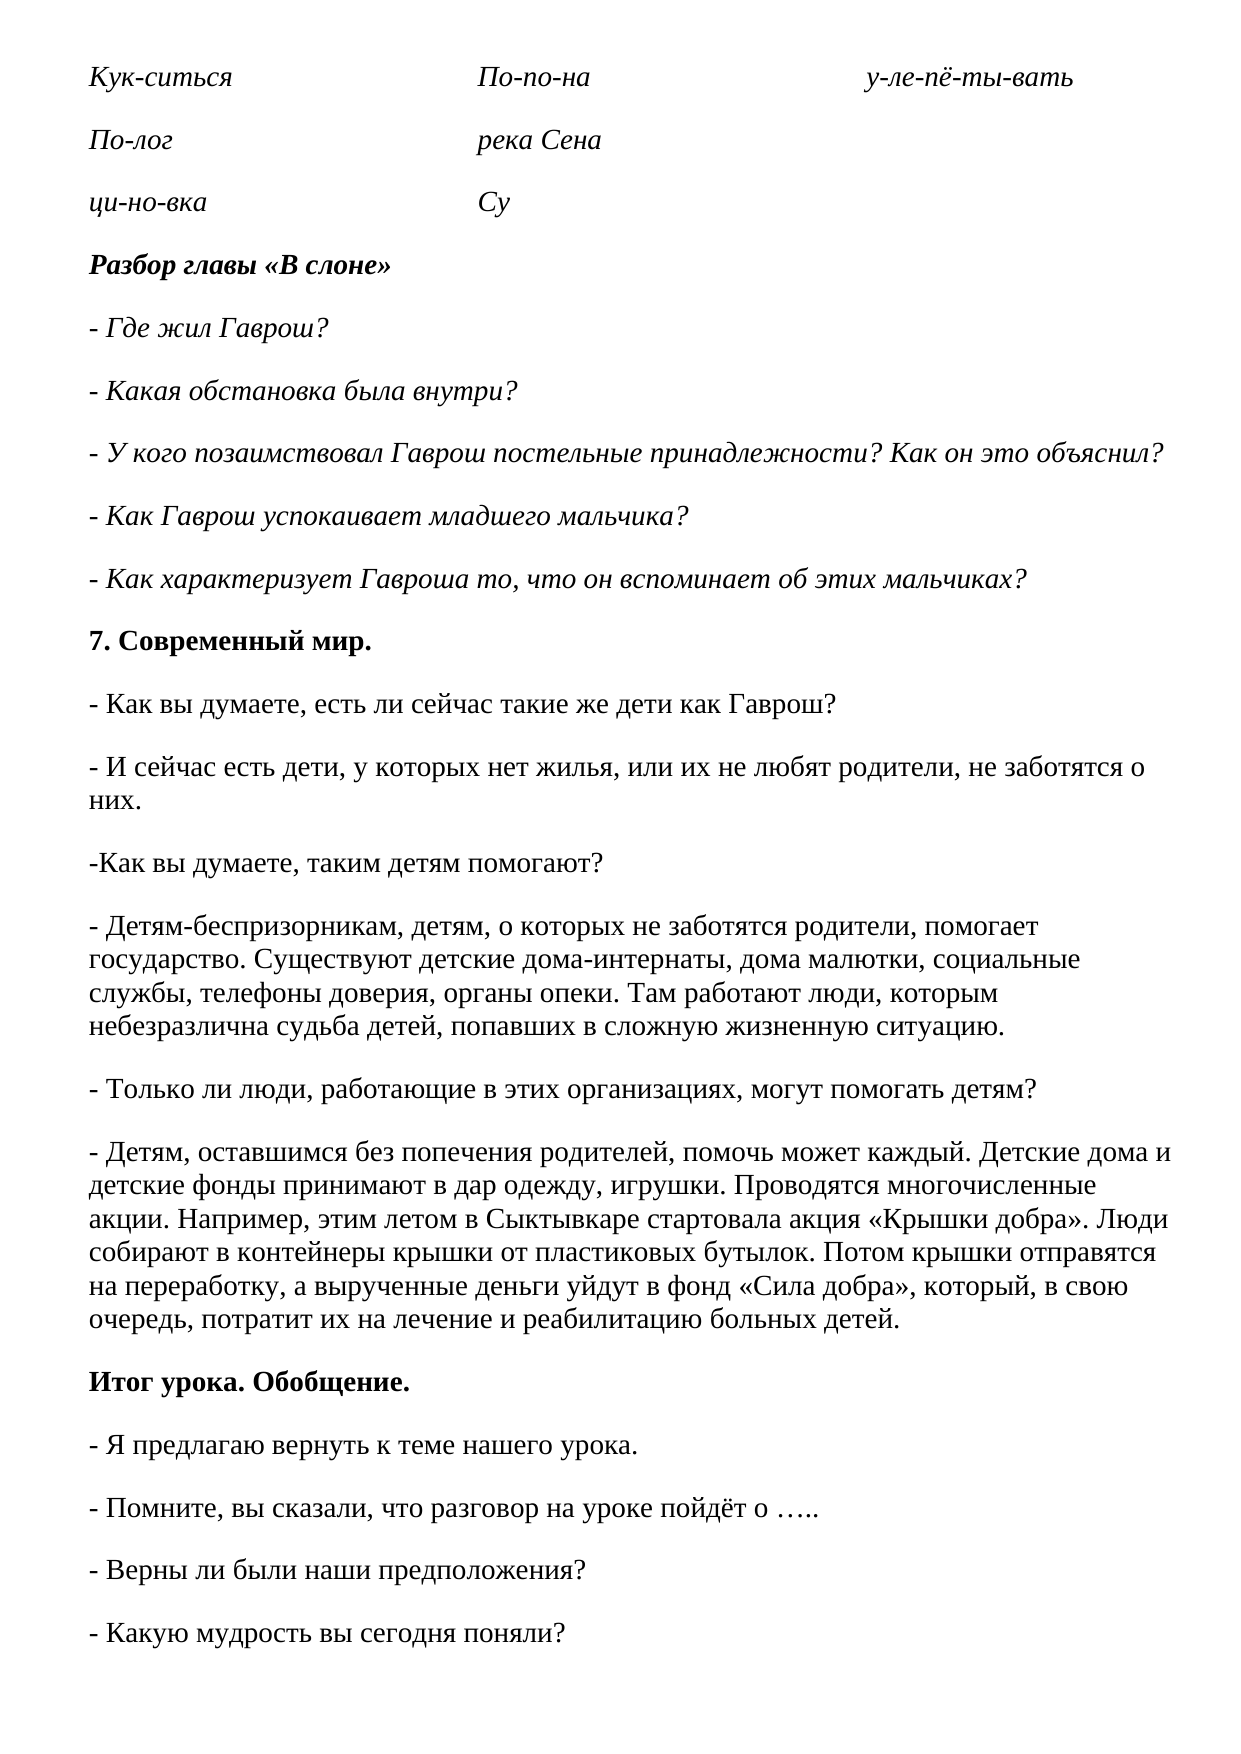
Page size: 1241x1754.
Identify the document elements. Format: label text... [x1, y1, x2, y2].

text - Детям-беспризорникам, детям, о которых не заботятся родители, помогает государство. Существуют детские дома-интернаты, дома малютки, социальные службы, телефоны доверия, органы опеки. Там работают люди, которым небезразлична судьба детей, попавших в сложную жизненную ситуацию. [89, 908, 1181, 1042]
text Кук-ситься [89, 59, 404, 93]
text - Верны ли были наши предположения? [89, 1552, 1181, 1586]
text - Как Гаврош успокаивает младшего мальчика? [89, 498, 1181, 532]
text река Сена [477, 122, 792, 155]
text Итог урока. Обобщение. [89, 1364, 1181, 1398]
text - Детям, оставшимся без попечения родителей, помочь может каждый. Детские дома и детские фонды принимают в дар одежду, игрушки. Проводятся многочисленные акции. Например, этим летом в Сыктывкаре стартовала акция «Крышки добра». Люди собирают в контейнеры крышки от пластиковых бутылок. Потом крышки отправятся на переработку, а вырученные деньги уйдут в фонд «Сила добра», который, в свою очередь, потратит их на лечение и реабилитацию больных детей. [89, 1134, 1181, 1335]
text Су [477, 184, 792, 218]
text - У кого позаимствовал Гаврош постельные принадлежности? Как он это объяснил? [89, 435, 1181, 469]
text - Я предлагаю вернуть к теме нашего урока. [89, 1427, 1181, 1461]
text - Помните, вы сказали, что разговор на уроке пойдёт о ….. [89, 1490, 1181, 1523]
text - Какую мудрость вы сегодня поняли? [89, 1615, 1181, 1649]
text у-ле-пё-ты-вать [866, 59, 1181, 93]
text - Как характеризует Гавроша то, что он вспоминает об этих мальчиках? [89, 561, 1181, 594]
text По-по-на [477, 59, 792, 93]
text По-лог [89, 122, 404, 155]
text 7. Современный мир. [89, 623, 1181, 657]
text - Какая обстановка была внутри? [89, 373, 1181, 406]
text - И сейчас есть дети, у которых нет жилья, или их не любят родители, не заботятся о них. [89, 749, 1181, 816]
text - Только ли люди, работающие в этих организациях, могут помогать детям? [89, 1071, 1181, 1105]
text - Как вы думаете, есть ли сейчас такие же дети как Гаврош? [89, 686, 1181, 720]
text -Как вы думаете, таким детям помогают? [89, 845, 1181, 879]
text ци-но-вка [89, 184, 404, 218]
text - Где жил Гаврош? [89, 310, 1181, 343]
text Разбор главы «В слоне» [89, 247, 1181, 281]
